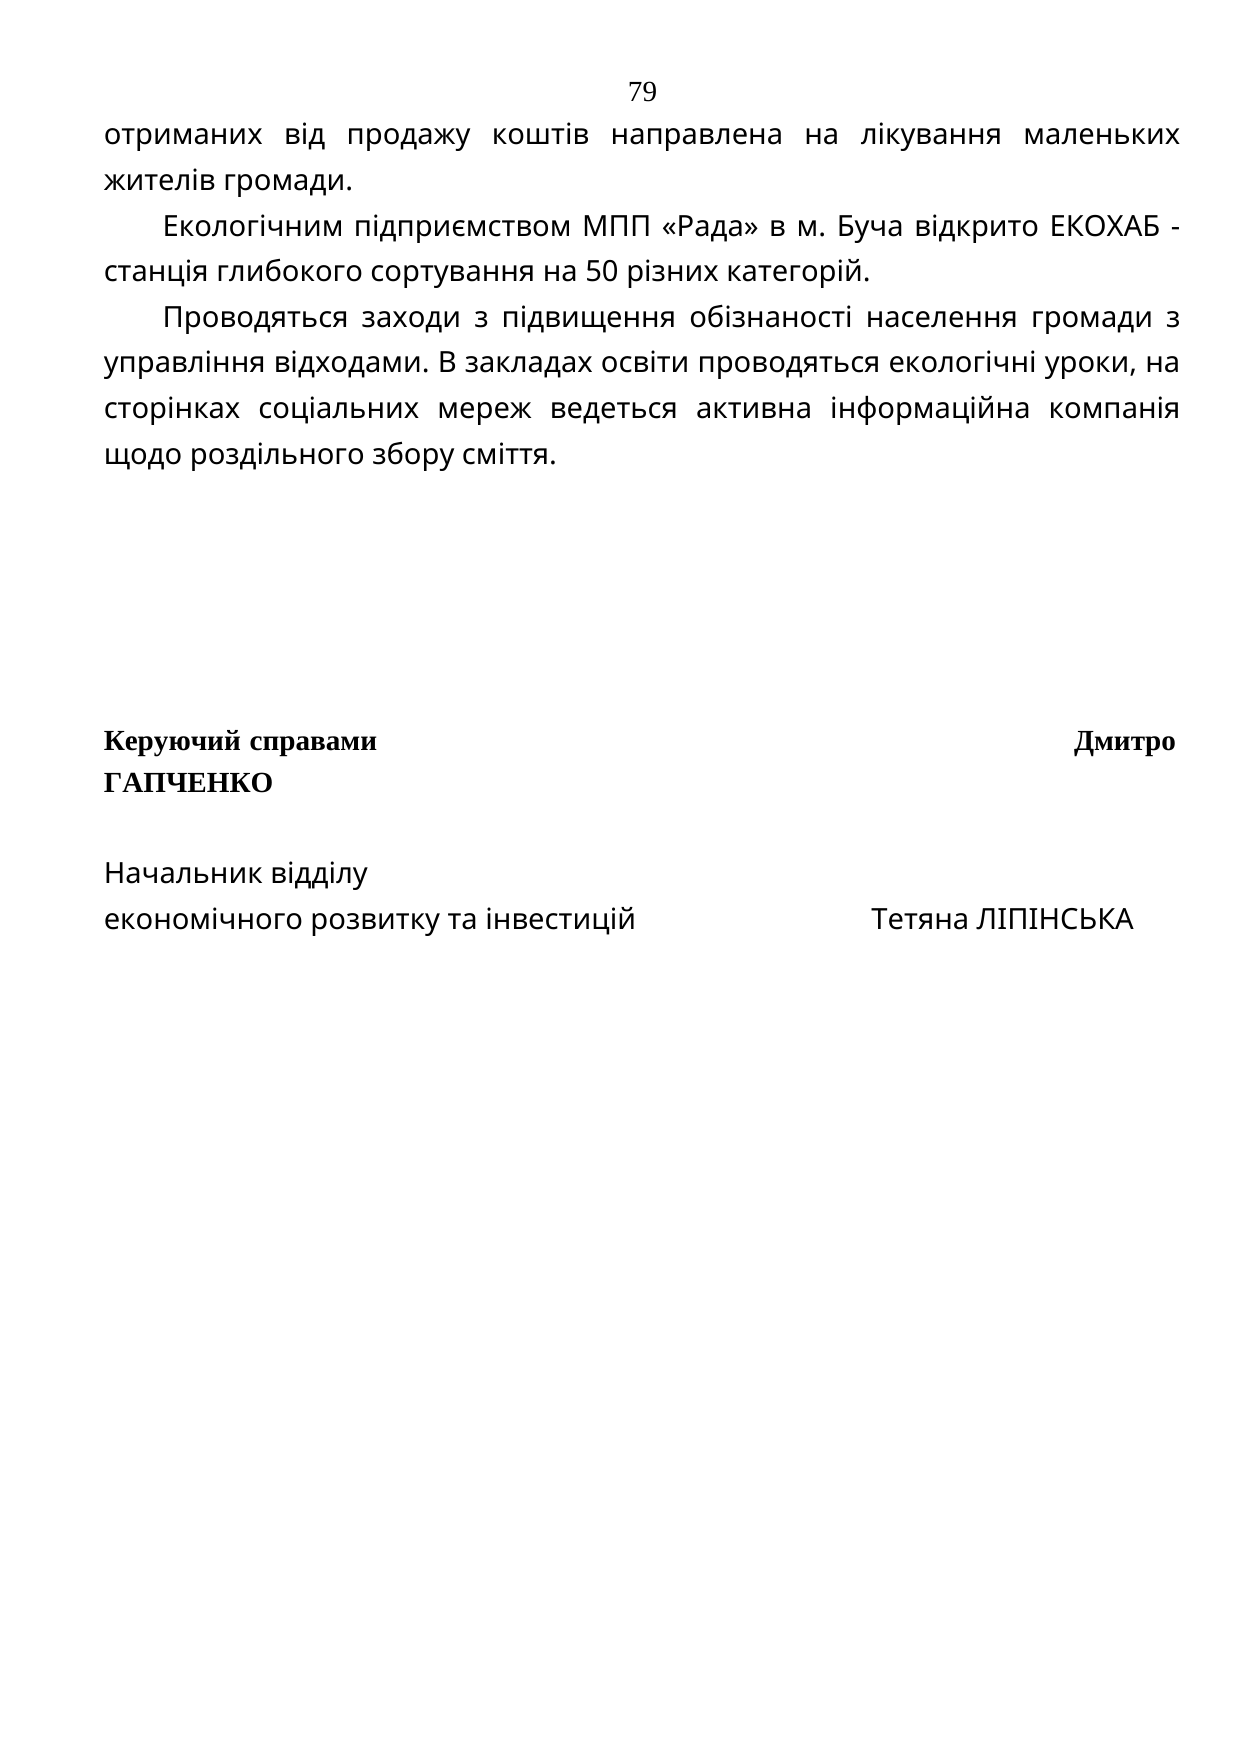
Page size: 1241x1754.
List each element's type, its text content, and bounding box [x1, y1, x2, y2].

text Екологічним підприємством МПП «Рада» в м. Буча відкрито ЕКОХАБ - станція глибокого сортування на 50 різних категорій. [103, 205, 1181, 290]
text Начальник відділу [103, 852, 1181, 892]
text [103, 113, 1181, 199]
text Проводяться заходи з підвищення обізнаності населення громади з управління відходами. В закладах освіти проводяться екологічні уроки, на сторінках соціальних мереж ведеться активна інформаційна компанія щодо роздільного збору сміття. [103, 296, 1181, 473]
text Керуючий справами Дмитро ГАПЧЕНКО [103, 723, 1181, 801]
text економічного розвитку та інвестицій Тетяна ЛІПІНСЬКА [103, 898, 1181, 938]
